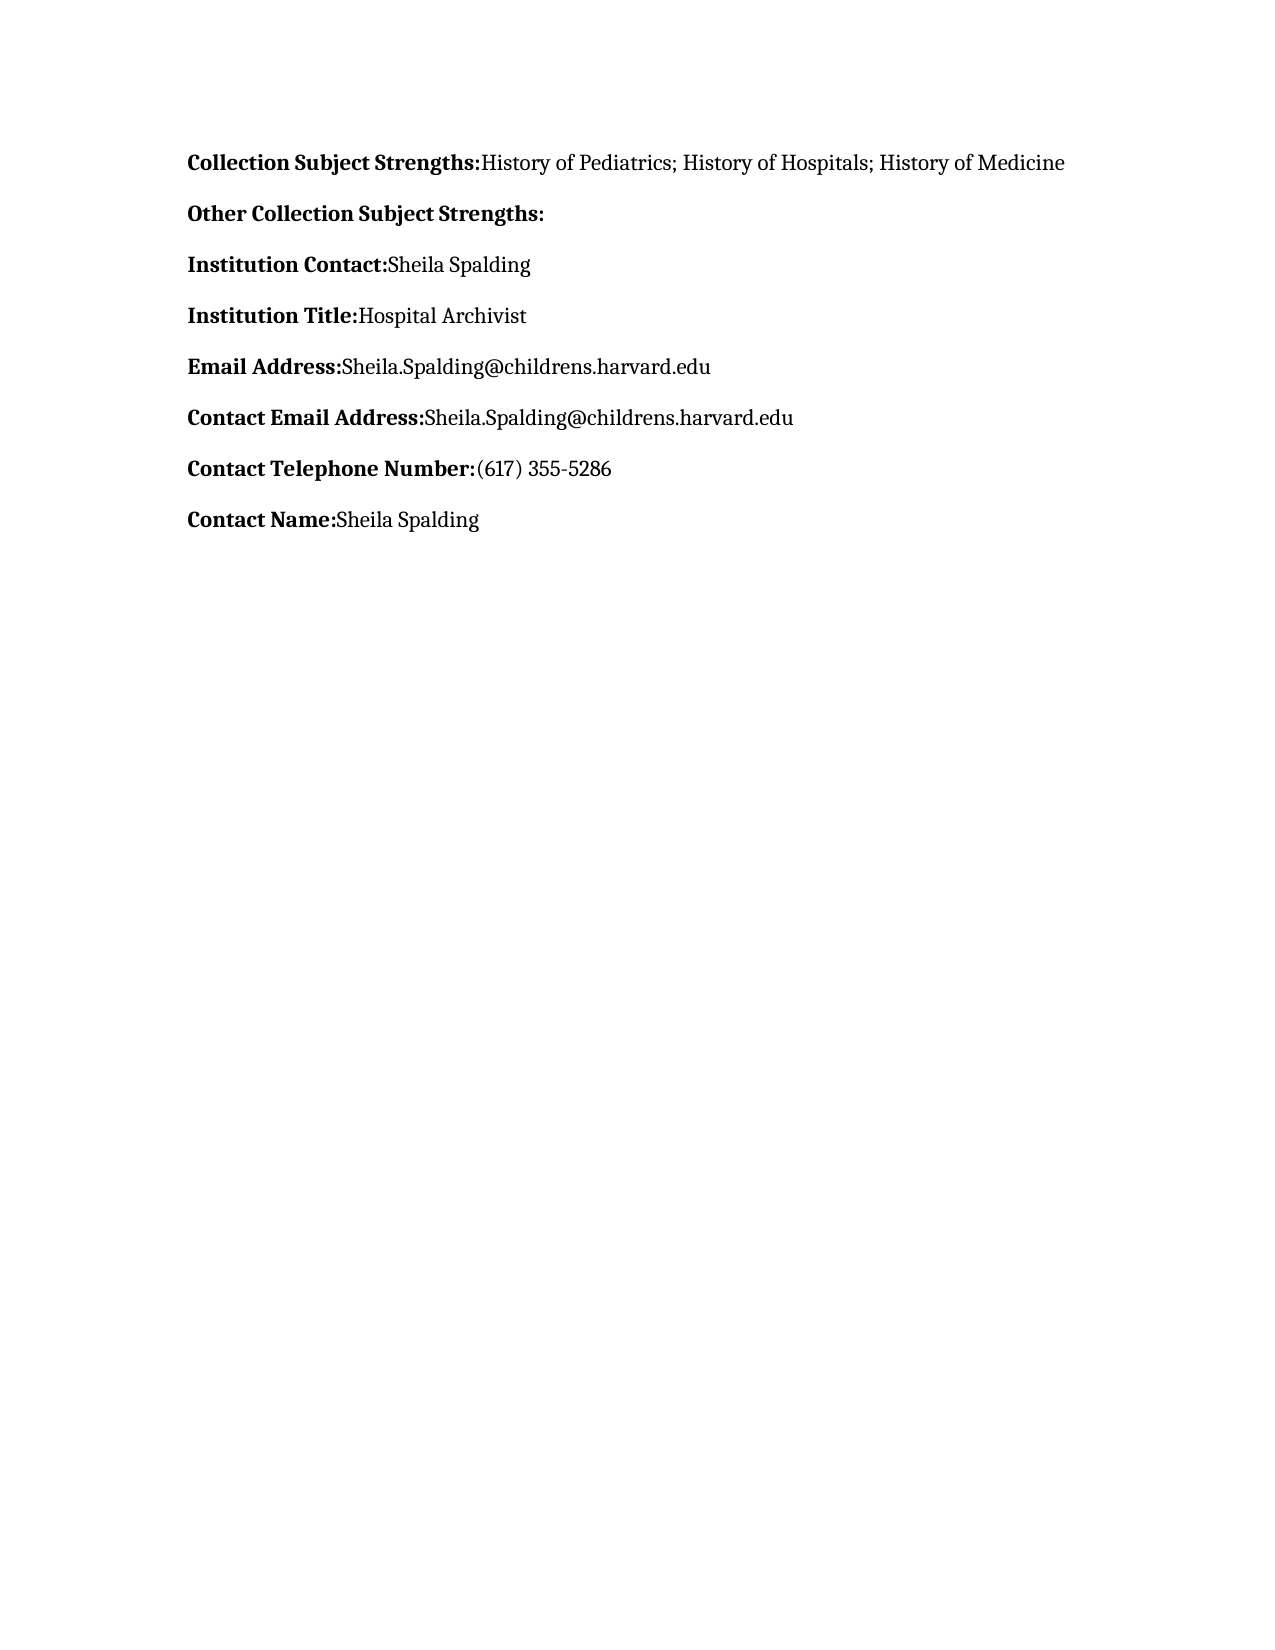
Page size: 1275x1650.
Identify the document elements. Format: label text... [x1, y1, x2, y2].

text Contact Telephone Number:(617) 355-5286 [187, 456, 1087, 483]
text Collection Subject Strengths:History of Pediatrics; History of Hospitals; History of Medicine [187, 150, 1087, 176]
text Contact Name:Sheila Spalding [187, 507, 1087, 534]
text Institution Contact:Sheila Spalding [187, 252, 1087, 278]
text Institution Title:Hospital Archivist [187, 303, 1087, 329]
text Email Address:Sheila.Spalding@childrens.harvard.edu [187, 354, 1087, 381]
text Other Collection Subject Strengths: [187, 201, 1087, 227]
text Contact Email Address:Sheila.Spalding@childrens.harvard.edu [187, 405, 1087, 432]
